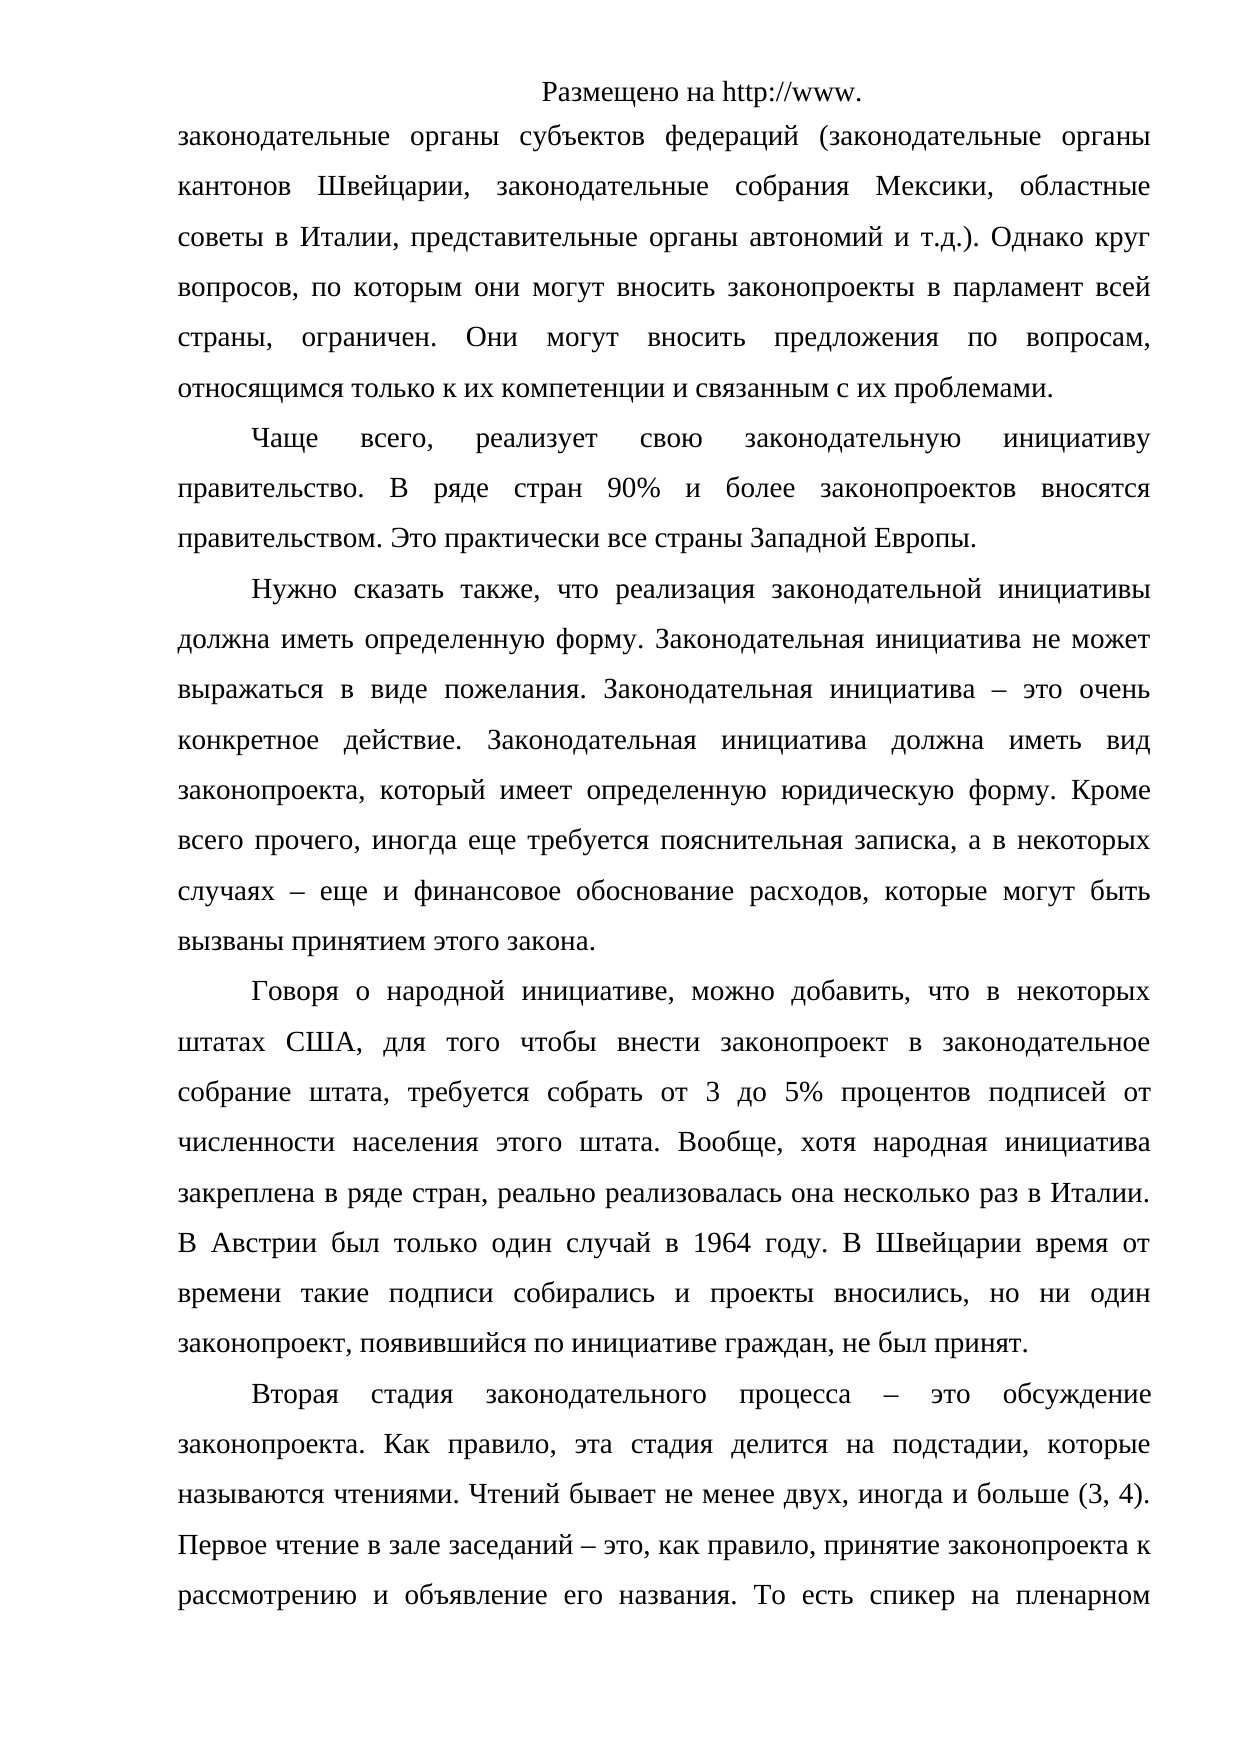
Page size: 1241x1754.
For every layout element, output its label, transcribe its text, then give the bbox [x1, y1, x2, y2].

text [177, 1376, 1152, 1611]
text Говоря о народной инициативе, можно добавить, что в некоторых штатах США, для того чтобы внести законопроект в законодательное собрание штата, требуется собрать от 3 до 5% процентов подписей от численности населения этого штата. Вообще, хотя народная инициатива закреплена в ряде стран, реально реализовалась она несколько раз в Италии. В Австрии был только один случай в 1964 году. В Швейцарии время от времени такие подписи собирались и проекты вносились, но ни один законопроект, появившийся по инициативе граждан, не был принят. [177, 973, 1152, 1359]
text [177, 118, 1152, 403]
text Нужно сказать также, что реализация законодательной инициативы должна иметь определенную форму. Законодательная инициатива не может выражаться в виде пожелания. Законодательная инициатива – это очень конкретное действие. Законодательная инициатива должна иметь вид законопроекта, который имеет определенную юридическую форму. Кроме всего прочего, иногда еще требуется пояснительная записка, а в некоторых случаях – еще и финансовое обоснование расходов, которые могут быть вызваны принятием этого закона. [177, 571, 1152, 957]
text Чаще всего, реализует свою законодательную инициативу правительство. В ряде стран 90% и более законопроектов вносятся правительством. Это практически все страны Западной Европы. [177, 420, 1152, 554]
